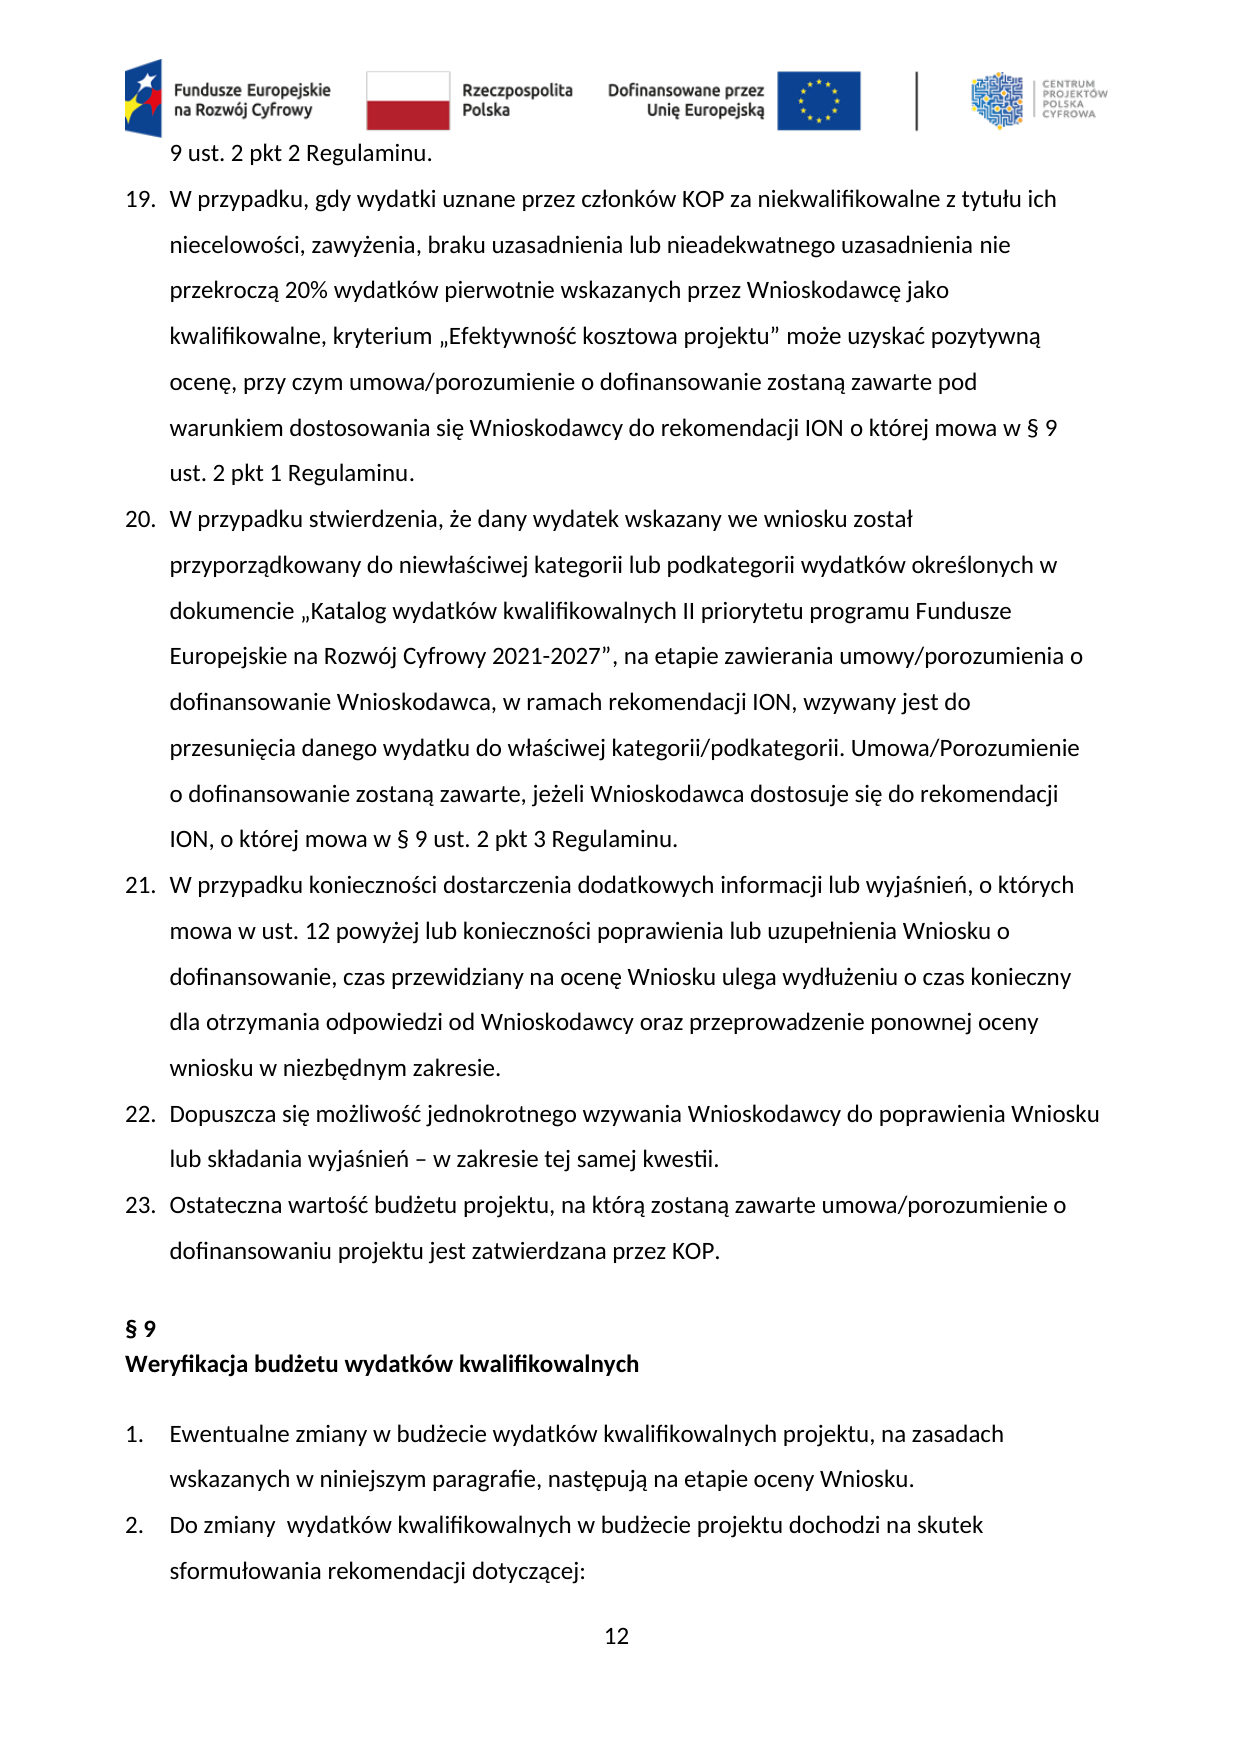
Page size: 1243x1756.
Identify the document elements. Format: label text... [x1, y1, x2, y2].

list Ostateczna wartość budżetu projektu, na którą zostaną zawarte umowa/porozumienie o dofinansowaniu projektu jest zatwierdzana przez KOP. [125, 1189, 1107, 1266]
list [125, 138, 1095, 168]
subtitle § 9 [125, 1313, 1107, 1343]
list Ewentualne zmiany w budżecie wydatków kwalifikowalnych projektu, na zasadach wskazanych w niniejszym paragrafie, następują na etapie oceny Wniosku. [125, 1418, 1089, 1494]
list Do zmiany wydatków kwalifikowalnych w budżecie projektu dochodzi na skutek sformułowania rekomendacji dotyczącej: [125, 1509, 1089, 1586]
picture [125, 59, 1108, 138]
list W przypadku stwierdzenia, że dany wydatek wskazany we wniosku został przyporządkowany do niewłaściwej kategorii lub podkategorii wydatków określonych w dokumencie „Katalog wydatków kwalifikowalnych II priorytetu programu Fundusze Europejskie na Rozwój Cyfrowy 2021-2027”, na etapie zawierania umowy/porozumienia o dofinansowanie Wnioskodawca, w ramach rekomendacji ION, wzywany jest do przesunięcia danego wydatku do właściwej kategorii/podkategorii. Umowa/Porozumienie o dofinansowanie zostaną zawarte, jeżeli Wnioskodawca dostosuje się do rekomendacji ION, o której mowa w § 9 ust. 2 pkt 3 Regulaminu. [125, 503, 1095, 854]
list W przypadku, gdy wydatki uznane przez członków KOP za niekwalifikowalne z tytułu ich niecelowości, zawyżenia, braku uzasadnienia lub nieadekwatnego uzasadnienia nie przekroczą 20% wydatków pierwotnie wskazanych przez Wnioskodawcę jako kwalifikowalne, kryterium „Efektywność kosztowa projektu” może uzyskać pozytywną ocenę, przy czym umowa/porozumienie o dofinansowanie zostaną zawarte pod warunkiem dostosowania się Wnioskodawcy do rekomendacji ION o której mowa w § 9 ust. 2 pkt 1 Regulaminu. [125, 183, 1095, 488]
subtitle Weryfikacja budżetu wydatków kwalifikowalnych [125, 1348, 903, 1378]
list W przypadku konieczności dostarczenia dodatkowych informacji lub wyjaśnień, o których mowa w ust. 12 powyżej lub konieczności poprawienia lub uzupełnienia Wniosku o dofinansowanie, czas przewidziany na ocenę Wniosku ulega wydłużeniu o czas konieczny dla otrzymania odpowiedzi od Wnioskodawcy oraz przeprowadzenie ponownej oceny wniosku w niezbędnym zakresie. [125, 869, 1095, 1083]
list Dopuszcza się możliwość jednokrotnego wzywania Wnioskodawcy do poprawienia Wniosku lub składania wyjaśnień – w zakresie tej samej kwestii. [125, 1098, 1107, 1174]
